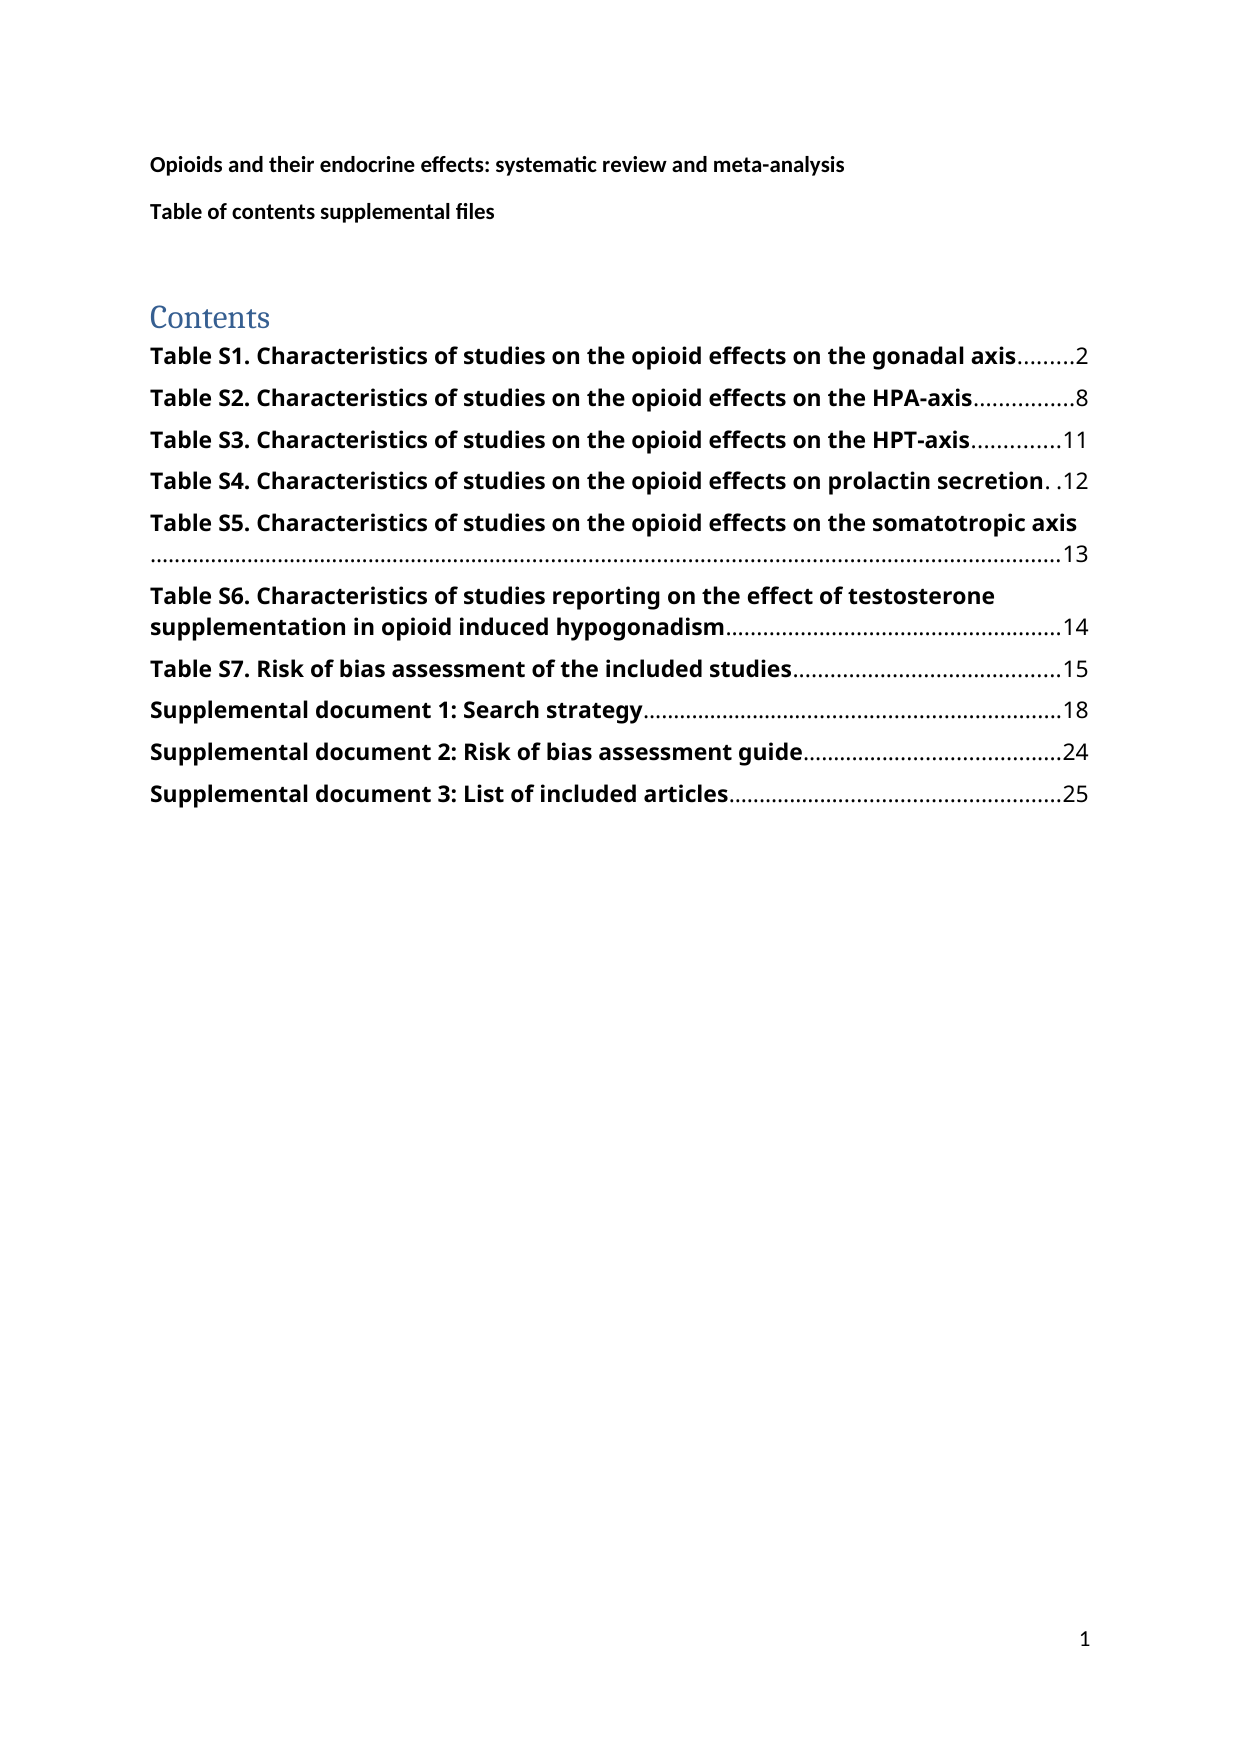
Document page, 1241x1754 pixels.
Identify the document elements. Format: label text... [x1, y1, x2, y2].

text Table of contents supplemental files [150, 197, 1090, 225]
text Opioids and their endocrine effects: systematic review and meta-analysis [150, 150, 1090, 178]
